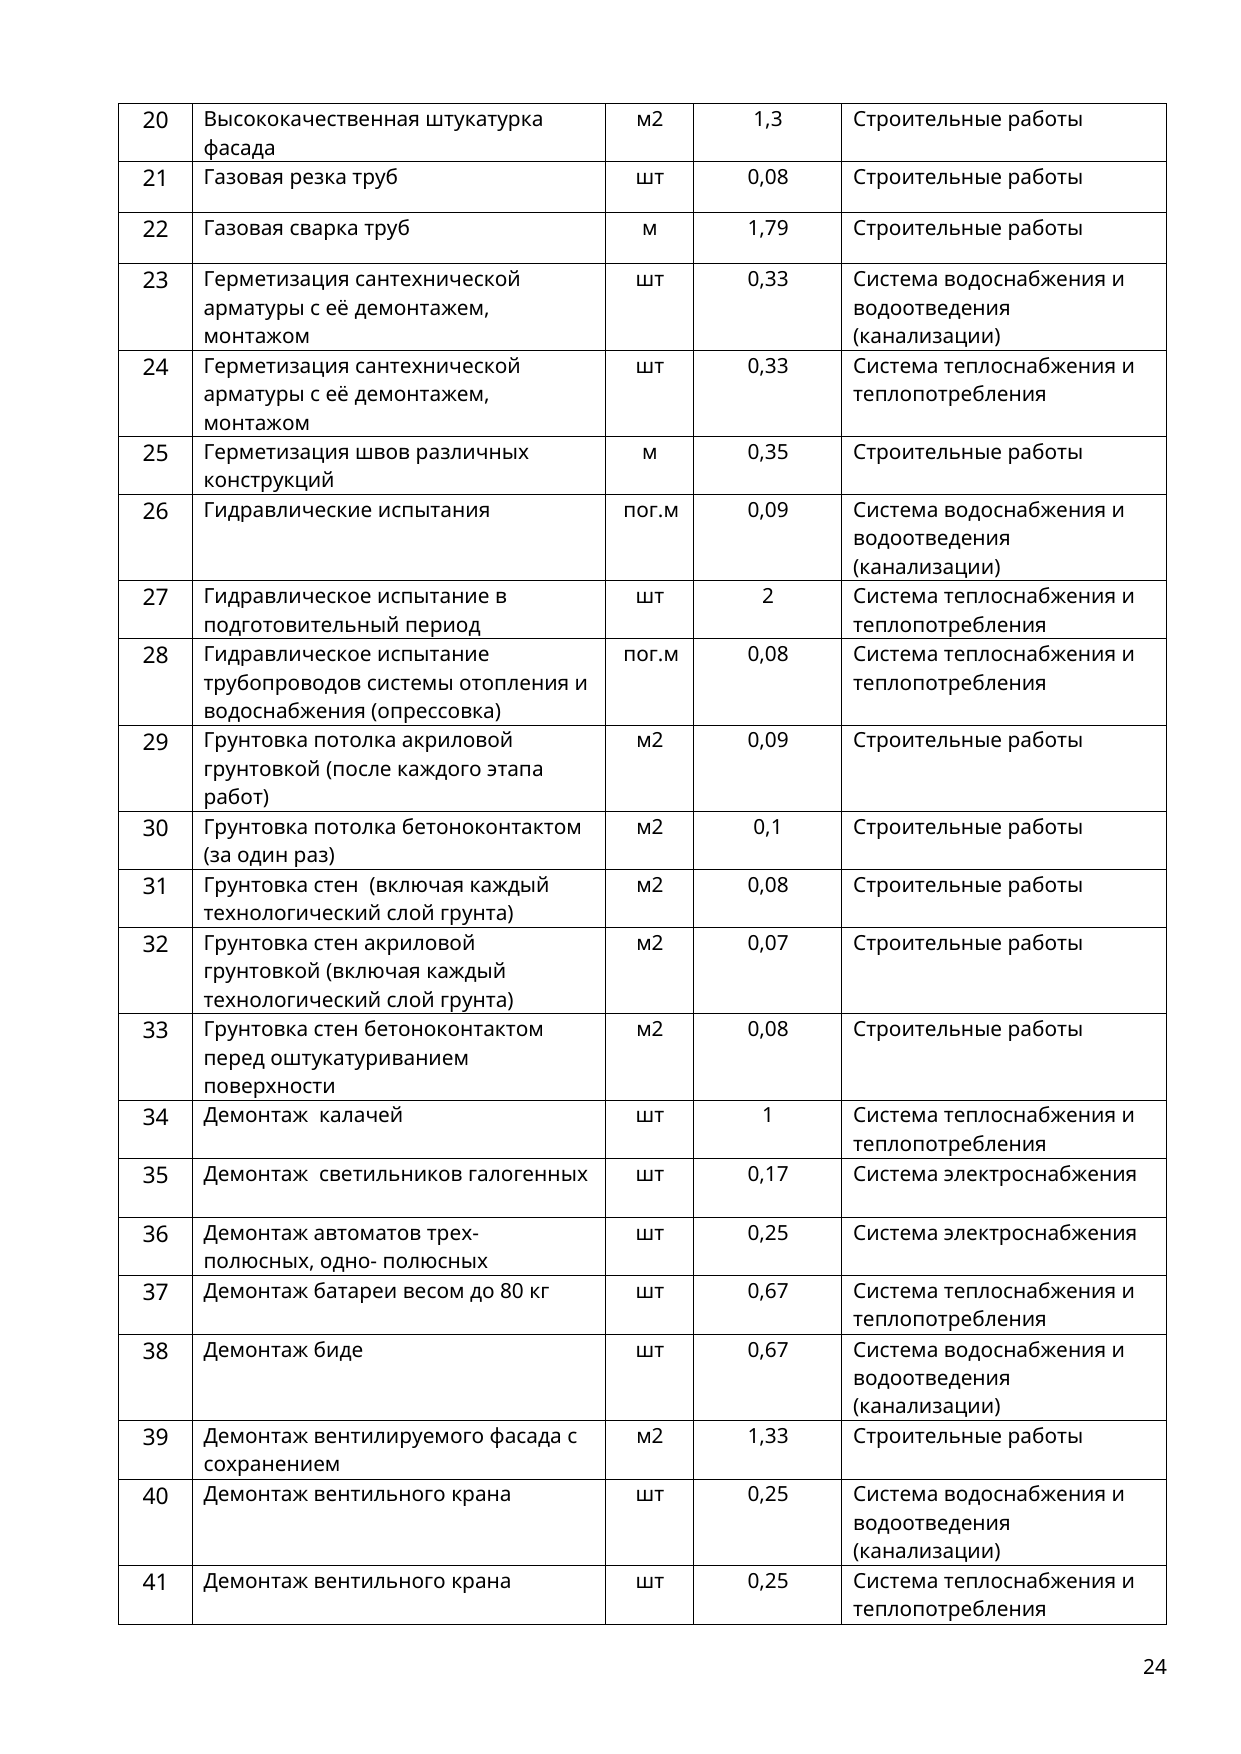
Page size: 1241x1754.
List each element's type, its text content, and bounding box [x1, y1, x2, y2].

table_cell 1,79 [694, 213, 841, 263]
table_cell 36 [119, 1218, 192, 1275]
table_cell Строительные работы [842, 1421, 1166, 1478]
table_cell Грунтовка стен бетоноконтактом перед оштукатуриванием поверхности [193, 1014, 605, 1099]
table_cell пог.м [606, 495, 693, 580]
table_cell Гидравлическое испытание в подготовительный период [193, 581, 605, 638]
table_cell 0,67 [694, 1335, 841, 1420]
table_cell м2 [606, 104, 693, 161]
table_cell шт [606, 1101, 693, 1158]
table_cell 0,08 [694, 162, 841, 212]
table_cell 1,3 [694, 104, 841, 161]
table_cell 0,25 [694, 1218, 841, 1275]
table_cell Демонтаж автоматов трех- полюсных, одно- полюсных [193, 1218, 605, 1275]
table_cell 1,33 [694, 1421, 841, 1478]
table_cell Гидравлическое испытание трубопроводов системы отопления и водоснабжения (опрессовка) [193, 639, 605, 724]
table_cell Строительные работы [842, 1014, 1166, 1099]
table_cell 0,33 [694, 351, 841, 436]
table_cell 26 [119, 495, 192, 580]
table_cell Строительные работы [842, 162, 1166, 212]
table_cell 34 [119, 1101, 192, 1158]
table_cell шт [606, 581, 693, 638]
table_cell Грунтовка потолка акриловой грунтовкой (после каждого этапа работ) [193, 726, 605, 811]
table_cell 41 [119, 1566, 192, 1623]
table_cell Демонтаж вентилируемого фасада с сохранением [193, 1421, 605, 1478]
table_cell Демонтаж калачей [193, 1101, 605, 1158]
table_cell 1 [694, 1101, 841, 1158]
table_cell Газовая резка труб [193, 162, 605, 212]
table_cell 25 [119, 437, 192, 494]
table_cell Система электроснабжения [842, 1218, 1166, 1275]
table_cell м2 [606, 726, 693, 811]
table_cell м2 [606, 870, 693, 927]
table_cell шт [606, 264, 693, 350]
table_cell Система теплоснабжения и теплопотребления [842, 581, 1166, 638]
table_cell 23 [119, 264, 192, 350]
table_cell 0,08 [694, 639, 841, 724]
table_cell 0,25 [694, 1566, 841, 1623]
table_cell Строительные работы [842, 104, 1166, 161]
table_cell 0,09 [694, 726, 841, 811]
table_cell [842, 1566, 1166, 1623]
table_cell Демонтаж батареи весом до 80 кг [193, 1276, 605, 1334]
table_cell 24 [119, 351, 192, 436]
table_cell Строительные работы [842, 213, 1166, 263]
table_cell 0,07 [694, 928, 841, 1013]
table_cell Демонтаж вентильного крана [193, 1566, 605, 1623]
table_cell 0,67 [694, 1276, 841, 1334]
table_cell Строительные работы [842, 928, 1166, 1013]
table_cell Газовая сварка труб [193, 213, 605, 263]
table_cell шт [606, 1218, 693, 1275]
table_cell м2 [606, 928, 693, 1013]
table_cell Герметизация сантехнической арматуры с её демонтажем, монтажом [193, 351, 605, 436]
table_cell 38 [119, 1335, 192, 1420]
table_cell 0,08 [694, 870, 841, 927]
table_cell шт [606, 1335, 693, 1420]
table_cell 37 [119, 1276, 192, 1334]
table_cell 29 [119, 726, 192, 811]
table_cell Грунтовка стен (включая каждый технологический слой грунта) [193, 870, 605, 927]
table_cell Строительные работы [842, 726, 1166, 811]
table_cell 35 [119, 1159, 192, 1217]
table_cell Строительные работы [842, 437, 1166, 494]
table_cell 0,35 [694, 437, 841, 494]
table_cell м [606, 213, 693, 263]
table_cell 0,33 [694, 264, 841, 350]
table_cell Грунтовка стен акриловой грунтовкой (включая каждый технологический слой грунта) [193, 928, 605, 1013]
table_cell м2 [606, 1014, 693, 1099]
table_cell 0,08 [694, 1014, 841, 1099]
table_cell м2 [606, 812, 693, 869]
table_cell Строительные работы [842, 870, 1166, 927]
table_cell Система теплоснабжения и теплопотребления [842, 1101, 1166, 1158]
table_cell шт [606, 162, 693, 212]
table_cell 39 [119, 1421, 192, 1478]
table_cell 20 [119, 104, 192, 161]
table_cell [842, 1480, 1166, 1565]
table_cell 0,1 [694, 812, 841, 869]
table_cell 27 [119, 581, 192, 638]
table_cell Система электроснабжения [842, 1159, 1166, 1217]
table_cell Строительные работы [842, 812, 1166, 869]
table_cell пог.м [606, 639, 693, 724]
table_cell 31 [119, 870, 192, 927]
table_cell Грунтовка потолка бетоноконтактом (за один раз) [193, 812, 605, 869]
table_cell Система водоснабжения и водоотведения (канализации) [842, 495, 1166, 580]
table_cell 0,25 [694, 1480, 841, 1565]
table_cell Демонтаж светильников галогенных [193, 1159, 605, 1217]
table_cell Система теплоснабжения и теплопотребления [842, 1276, 1166, 1334]
table_cell 22 [119, 213, 192, 263]
table_cell 40 [119, 1480, 192, 1565]
table_cell 0,17 [694, 1159, 841, 1217]
table_cell м [606, 437, 693, 494]
table_cell Герметизация швов различных конструкций [193, 437, 605, 494]
table_cell шт [606, 1566, 693, 1623]
table_cell 28 [119, 639, 192, 724]
table_cell Система водоснабжения и водоотведения (канализации) [842, 264, 1166, 350]
table_cell Демонтаж биде [193, 1335, 605, 1420]
table_cell Высококачественная штукатурка фасада [193, 104, 605, 161]
table_cell 32 [119, 928, 192, 1013]
table_cell Гидравлические испытания [193, 495, 605, 580]
table_cell 0,09 [694, 495, 841, 580]
table_cell 33 [119, 1014, 192, 1099]
table_cell Система теплоснабжения и теплопотребления [842, 639, 1166, 724]
table_cell Герметизация сантехнической арматуры с её демонтажем, монтажом [193, 264, 605, 350]
table_cell 2 [694, 581, 841, 638]
table_cell 21 [119, 162, 192, 212]
table_cell Демонтаж вентильного крана [193, 1480, 605, 1565]
table_cell Система теплоснабжения и теплопотребления [842, 351, 1166, 436]
table_cell шт [606, 1480, 693, 1565]
table_cell шт [606, 351, 693, 436]
table_cell шт [606, 1159, 693, 1217]
table_cell м2 [606, 1421, 693, 1478]
table_cell шт [606, 1276, 693, 1334]
table_cell 30 [119, 812, 192, 869]
table_cell Система водоснабжения и водоотведения (канализации) [842, 1335, 1166, 1420]
